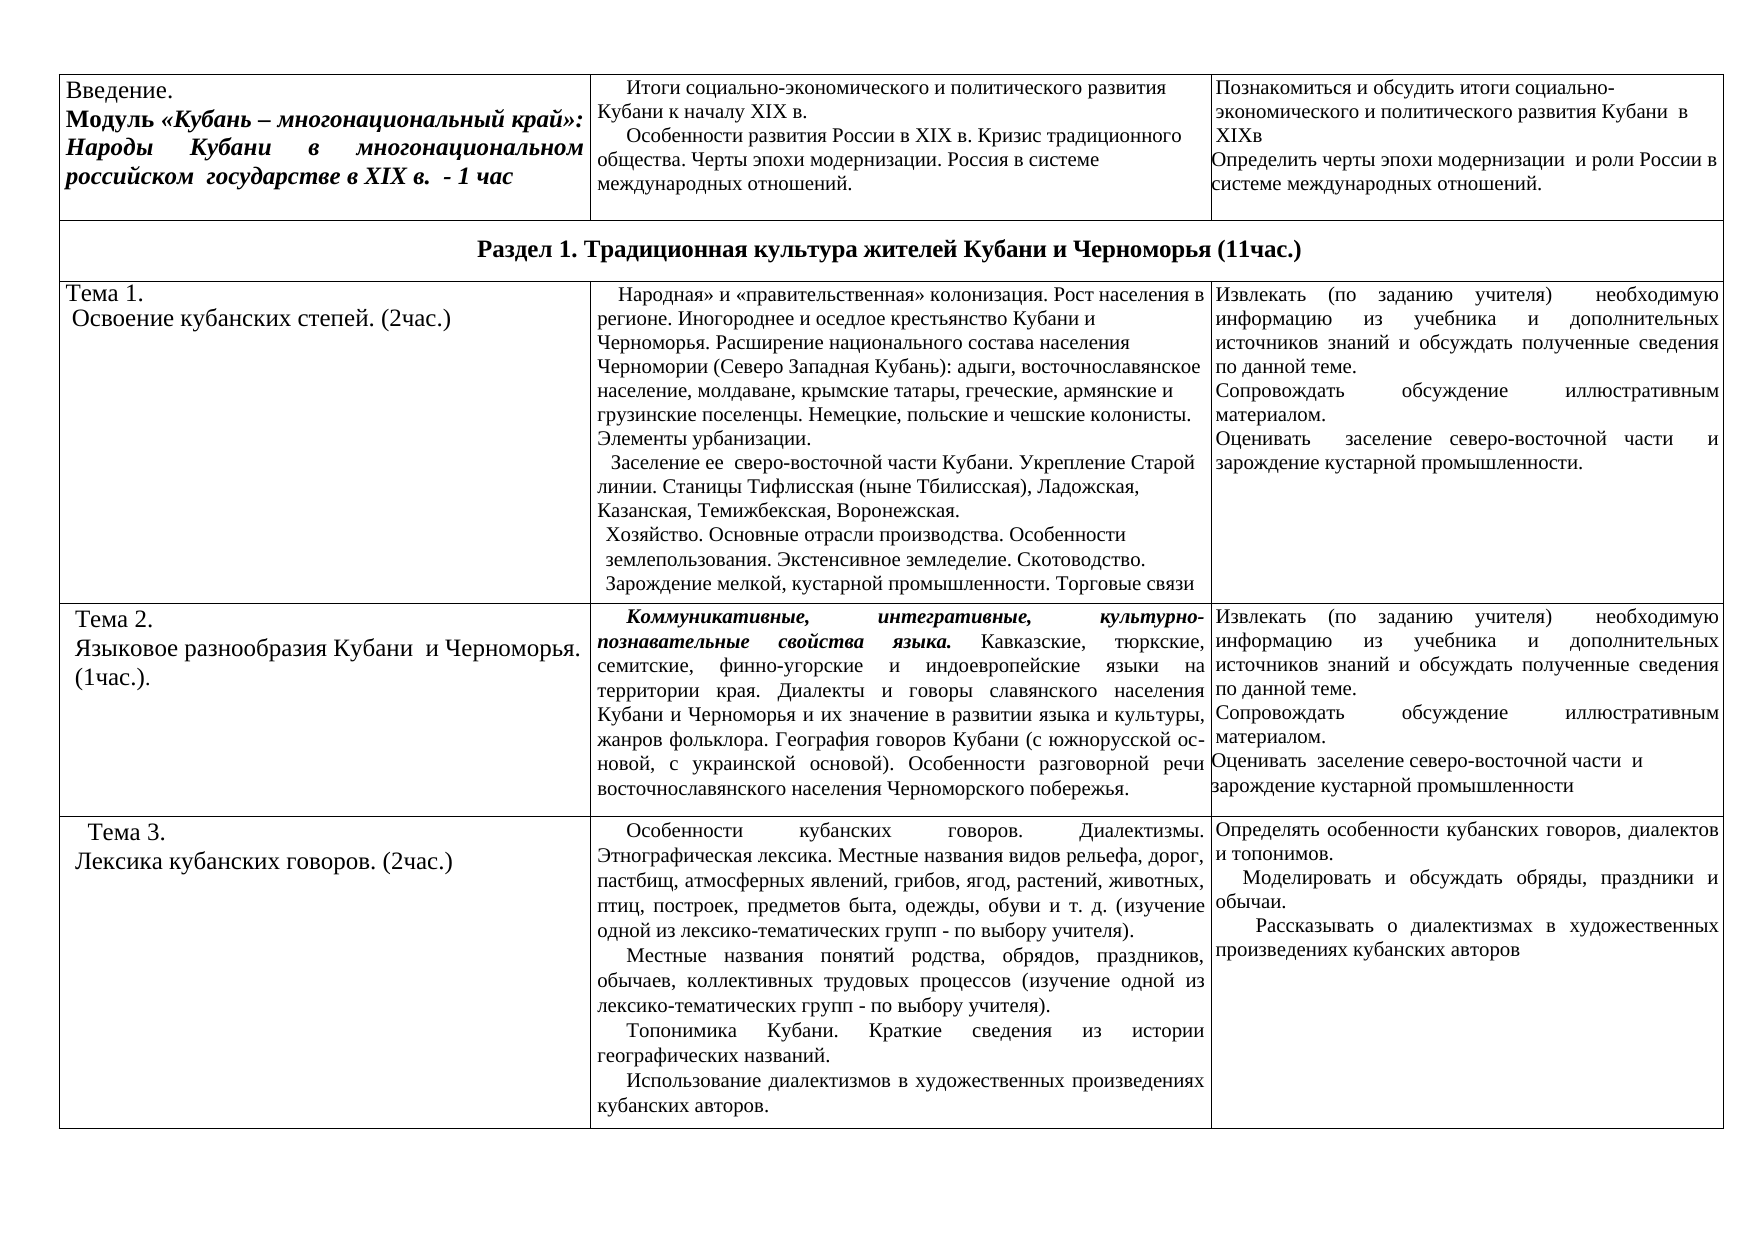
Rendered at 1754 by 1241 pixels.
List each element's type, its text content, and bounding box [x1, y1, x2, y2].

table_cell Познакомиться и обсудить итоги социально-экономического и политического развития Кубани в XIXв Определить черты эпохи модернизации и роли России в системе международных отношений. [1212, 75, 1723, 220]
table_cell Тема 1. Освоение кубанских степей. (2час.) [60, 282, 590, 603]
table_cell Введение. Модуль «Кубань – многонациональный край»: Народы Кубани в многонациональном российском государстве в XIX в. - 1 час [60, 75, 590, 220]
table_cell Раздел 1. Традиционная культура жителей Кубани и Черноморья (11час.) [60, 221, 1723, 281]
table_cell Особенности кубанских говоров. Диалектизмы. Этнографическая лексика. Местные названия видов рельефа, дорог, пастбищ, атмосферных явлений, грибов, ягод, растений, животных, птиц, построек, предметов быта, одежды, обуви и т. д. (изучение одной из лексико-тематических групп - по выбору учителя). Местные названия понятий родства, обрядов, праздников, обычаев, коллективных трудовых процессов (изучение одной из лексико-тематических групп - по выбору учителя). Топонимика Кубани. Краткие сведения из истории географических названий. Использование диалектизмов в художественных произведениях кубанских авторов. [591, 817, 1211, 1128]
table_cell Тема 3. Лексика кубанских говоров. (2час.) [60, 817, 590, 1128]
table_cell Извлекать (по заданию учителя) необходимую информацию из учебника и дополнительных источников знаний и обсуждать полученные сведения по данной теме. Сопровождать обсуждение иллюстративным материалом. Оценивать заселение северо-восточной части и зарождение кустарной промышленности [1212, 604, 1723, 816]
table_cell Извлекать (по заданию учителя) необходимую информацию из учебника и дополнительных источников знаний и обсуждать полученные сведения по данной теме. Сопровождать обсуждение иллюстративным материалом. Оценивать заселение северо-восточной части и зарождение кустарной промышленности. [1212, 282, 1723, 603]
table_cell Коммуникативные, интегративные, культурно-познавательные свойства языка. Кавказские, тюркские, семитские, финно-угорские и индоевропейские языки на территории края. Диалекты и говоры славянского населения Кубани и Черноморья и их значение в развитии языка и культуры, жанров фольклора. География говоров Кубани (с южнорусской основой, с украинской основой). Особенности разговорной речи восточнославянского населения Черноморского побережья. [591, 604, 1211, 816]
table_cell Народная» и «правительственная» колонизация. Рост населения в регионе. Иногороднее и оседлое крестьянство Кубани и Черноморья. Расширение национального состава населения Черномории (Северо Западная Кубань): адыги, восточнославянское население, молдаване, крымские татары, греческие, армянские и грузинские поселенцы. Немецкие, польские и чешские колонисты. Элементы урбанизации. Заселение ее сверо-восточной части Кубани. Укрепление Старой линии. Станицы Тифлисская (ныне Тбилисская), Ладожская, Казанская, Темижбекская, Воронежская. Хозяйство. Основные отрасли производства. Особенности землепользования. Экстенсивное земледелие. Скотоводство. Зарождение мелкой, кустарной промышленности. Торговые связи [591, 282, 1211, 603]
table_cell Тема 2. Языковое разнообразия Кубани и Черноморья.(1час.). [60, 604, 590, 816]
table_cell Определять особенности кубанских говоров, диалектов и топонимов. Моделировать и обсуждать обряды, праздники и обычаи. Рассказывать о диалектизмах в художественных произведениях кубанских авторов [1212, 817, 1723, 1128]
table_cell Итоги социально-экономического и политического развития Кубани к началу XIX в. Особенности развития России в XIX в. Кризис традиционного общества. Черты эпохи модернизации. Россия в системе международных отношений. [591, 75, 1211, 220]
